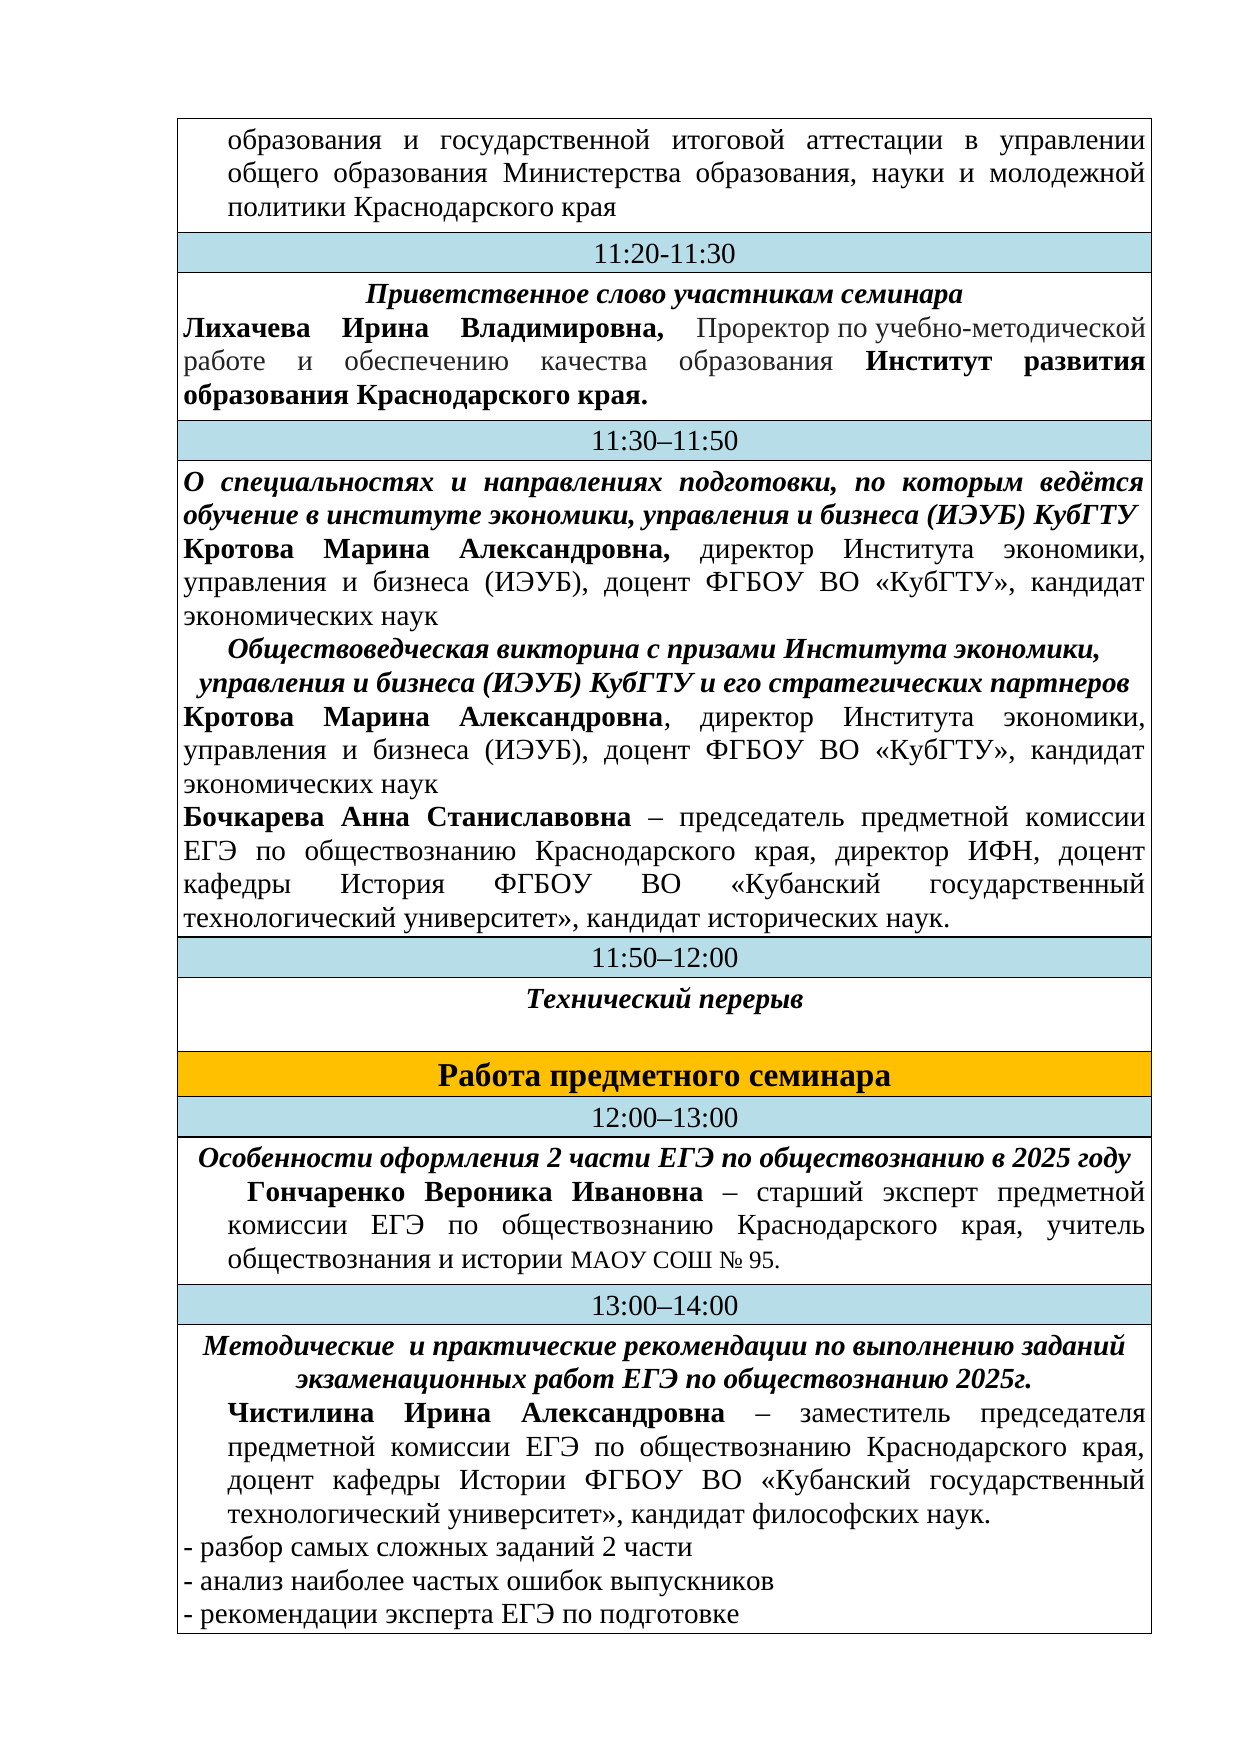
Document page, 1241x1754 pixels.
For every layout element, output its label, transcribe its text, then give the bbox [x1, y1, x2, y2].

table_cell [178, 1325, 1151, 1633]
table_cell 11:20-11:30 [178, 233, 1151, 272]
table_cell О специальностях и направлениях подготовки, по которым ведётся обучение в институте экономики, управления и бизнеса (ИЭУБ) КубГТУ Кротова Марина Александровна, директор Института экономики, управления и бизнеса (ИЭУБ), доцент ФГБОУ ВО «КубГТУ», кандидат экономических наук Обществоведческая викторина с призами Института экономики, управления и бизнеса (ИЭУБ) КубГТУ и его стратегических партнеров Кротова Марина Александровна, директор Института экономики, управления и бизнеса (ИЭУБ), доцент ФГБОУ ВО «КубГТУ», кандидат экономических наук Бочкарева Анна Станиславовна – председатель предметной комиссии ЕГЭ по обществознанию Краснодарского края, директор ИФН, доцент кафедры История ФГБОУ ВО «Кубанский государственный технологический университет», кандидат исторических наук. [178, 461, 1151, 936]
table_cell 11:30–11:50 [178, 421, 1151, 460]
table_cell Особенности оформления 2 части ЕГЭ по обществознанию в 2025 году Гончаренко Вероника Ивановна – старший эксперт предметной комиссии ЕГЭ по обществознанию Краснодарского края, учитель обществознания и истории МАОУ СОШ № 95. [178, 1138, 1151, 1284]
table_cell 13:00–14:00 [178, 1285, 1151, 1324]
table_cell Приветственное слово участникам семинара Лихачева Ирина Владимировна, Проректор по учебно-методической работе и обеспечению качества образования Институт развития образования Краснодарского края. [178, 273, 1151, 419]
table_cell Технический перерыв [178, 978, 1151, 1051]
table_cell 12:00–13:00 [178, 1097, 1151, 1136]
table_cell 11:50–12:00 [178, 938, 1151, 977]
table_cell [178, 119, 1151, 232]
table_cell Работа предметного семинара [178, 1052, 1151, 1096]
